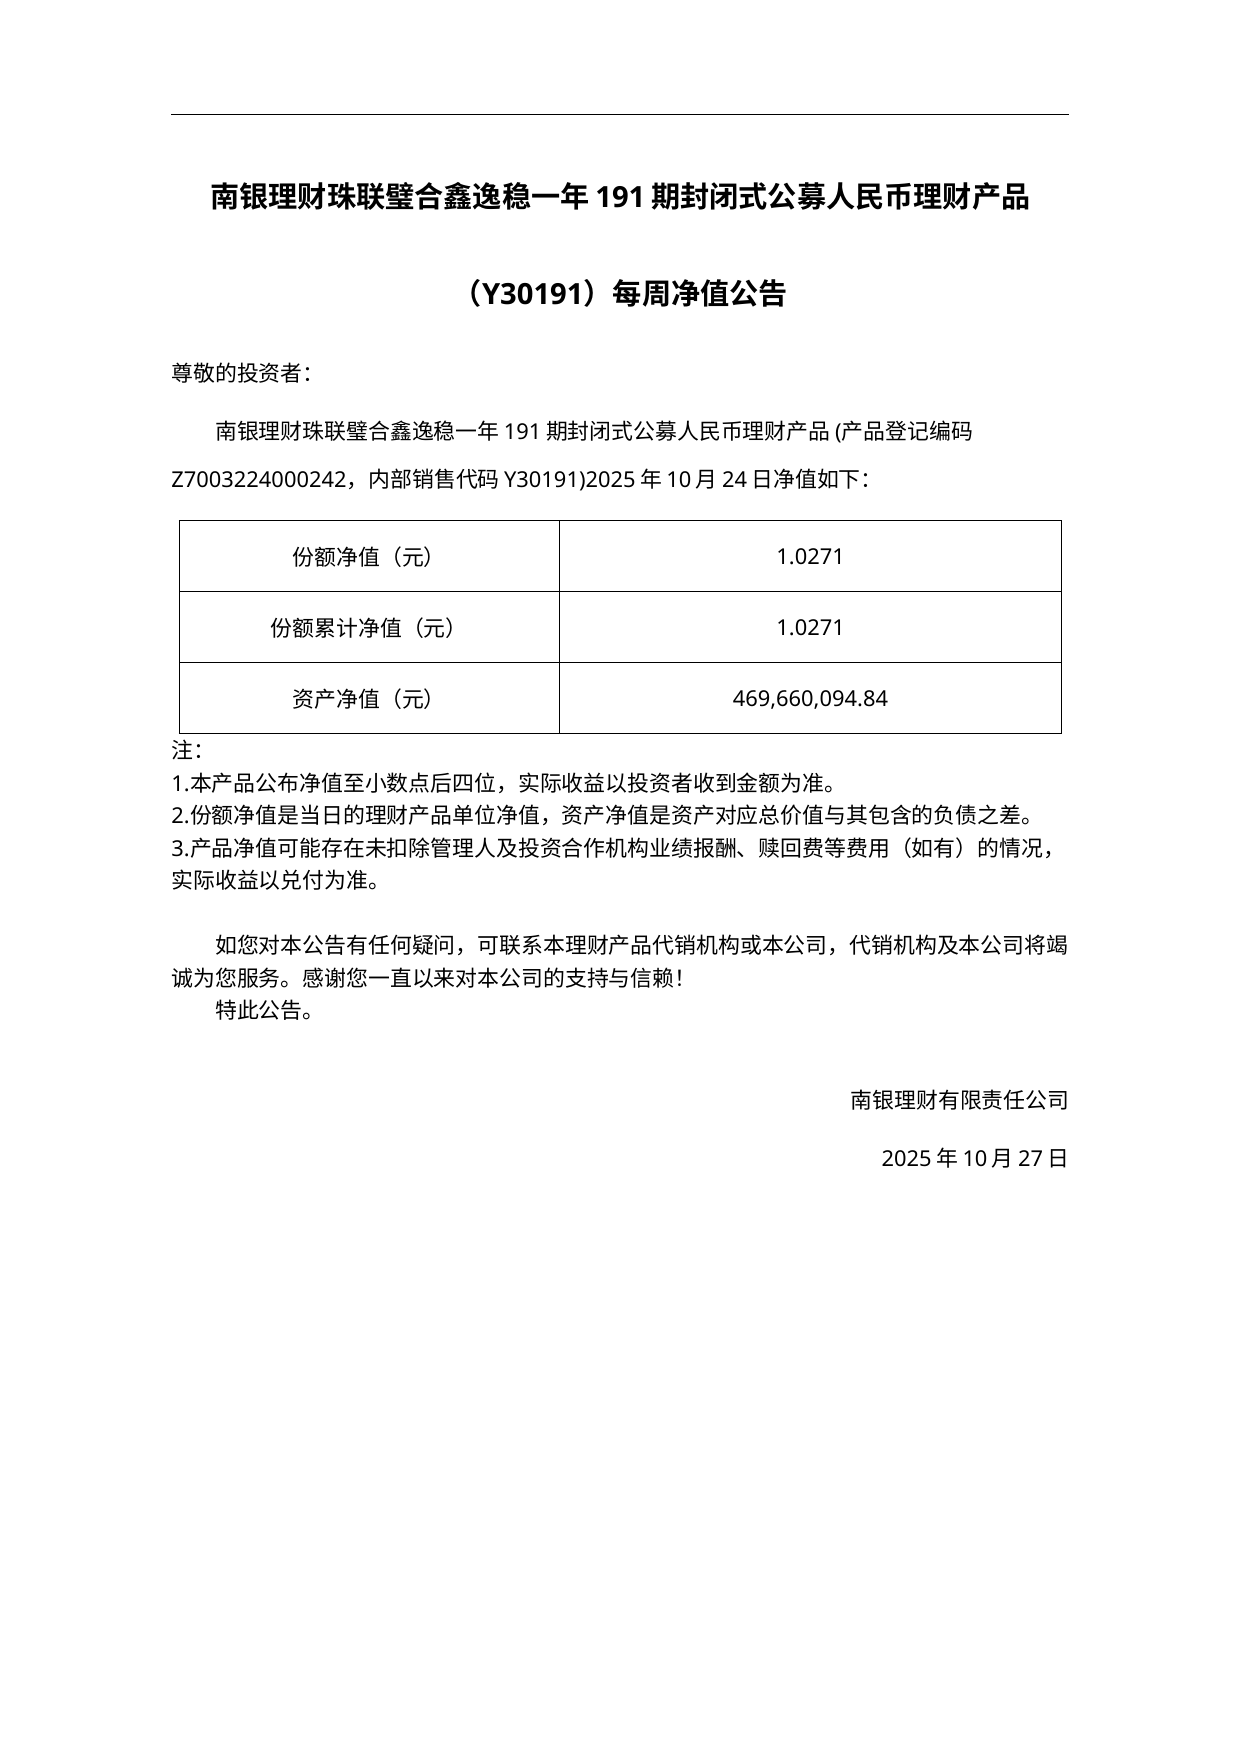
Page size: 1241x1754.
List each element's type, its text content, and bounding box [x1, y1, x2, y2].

text 1.本产品公布净值至小数点后四位，实际收益以投资者收到金额为准。 [171, 765, 1069, 798]
table_header 1.0271 [560, 521, 1061, 591]
table_cell 份额累计净值（元） [180, 592, 559, 662]
text 如您对本公告有任何疑问，可联系本理财产品代销机构或本公司，代销机构及本公司将竭诚为您服务。感谢您一直以来对本公司的支持与信赖！ [171, 928, 1069, 993]
table_cell 资产净值（元） [180, 663, 559, 733]
table_cell 1.0271 [560, 592, 1061, 662]
text 3.产品净值可能存在未扣除管理人及投资合作机构业绩报酬、赎回费等费用（如有）的情况，实际收益以兑付为准。 [171, 830, 1069, 895]
table_cell 469,660,094.84 [560, 663, 1061, 733]
text 2.份额净值是当日的理财产品单位净值，资产净值是资产对应总价值与其包含的负债之差。 [171, 798, 1069, 830]
text 尊敬的投资者： [171, 355, 1069, 388]
text 特此公告。 [171, 993, 1069, 1025]
table_header 份额净值（元） [180, 521, 559, 591]
text 南银理财珠联璧合鑫逸稳一年191期封闭式公募人民币理财产品（Y30191）每周净值公告 [171, 162, 1069, 324]
text 南银理财珠联璧合鑫逸稳一年191期封闭式公募人民币理财产品 (产品登记编码Z7003224000242，内部销售代码Y30191)2025年10月24日净值如下： [171, 413, 1069, 494]
text 南银理财有限责任公司 [171, 1082, 1069, 1115]
text 2025年10月27日 [171, 1140, 1069, 1173]
text 注： [171, 733, 1069, 765]
